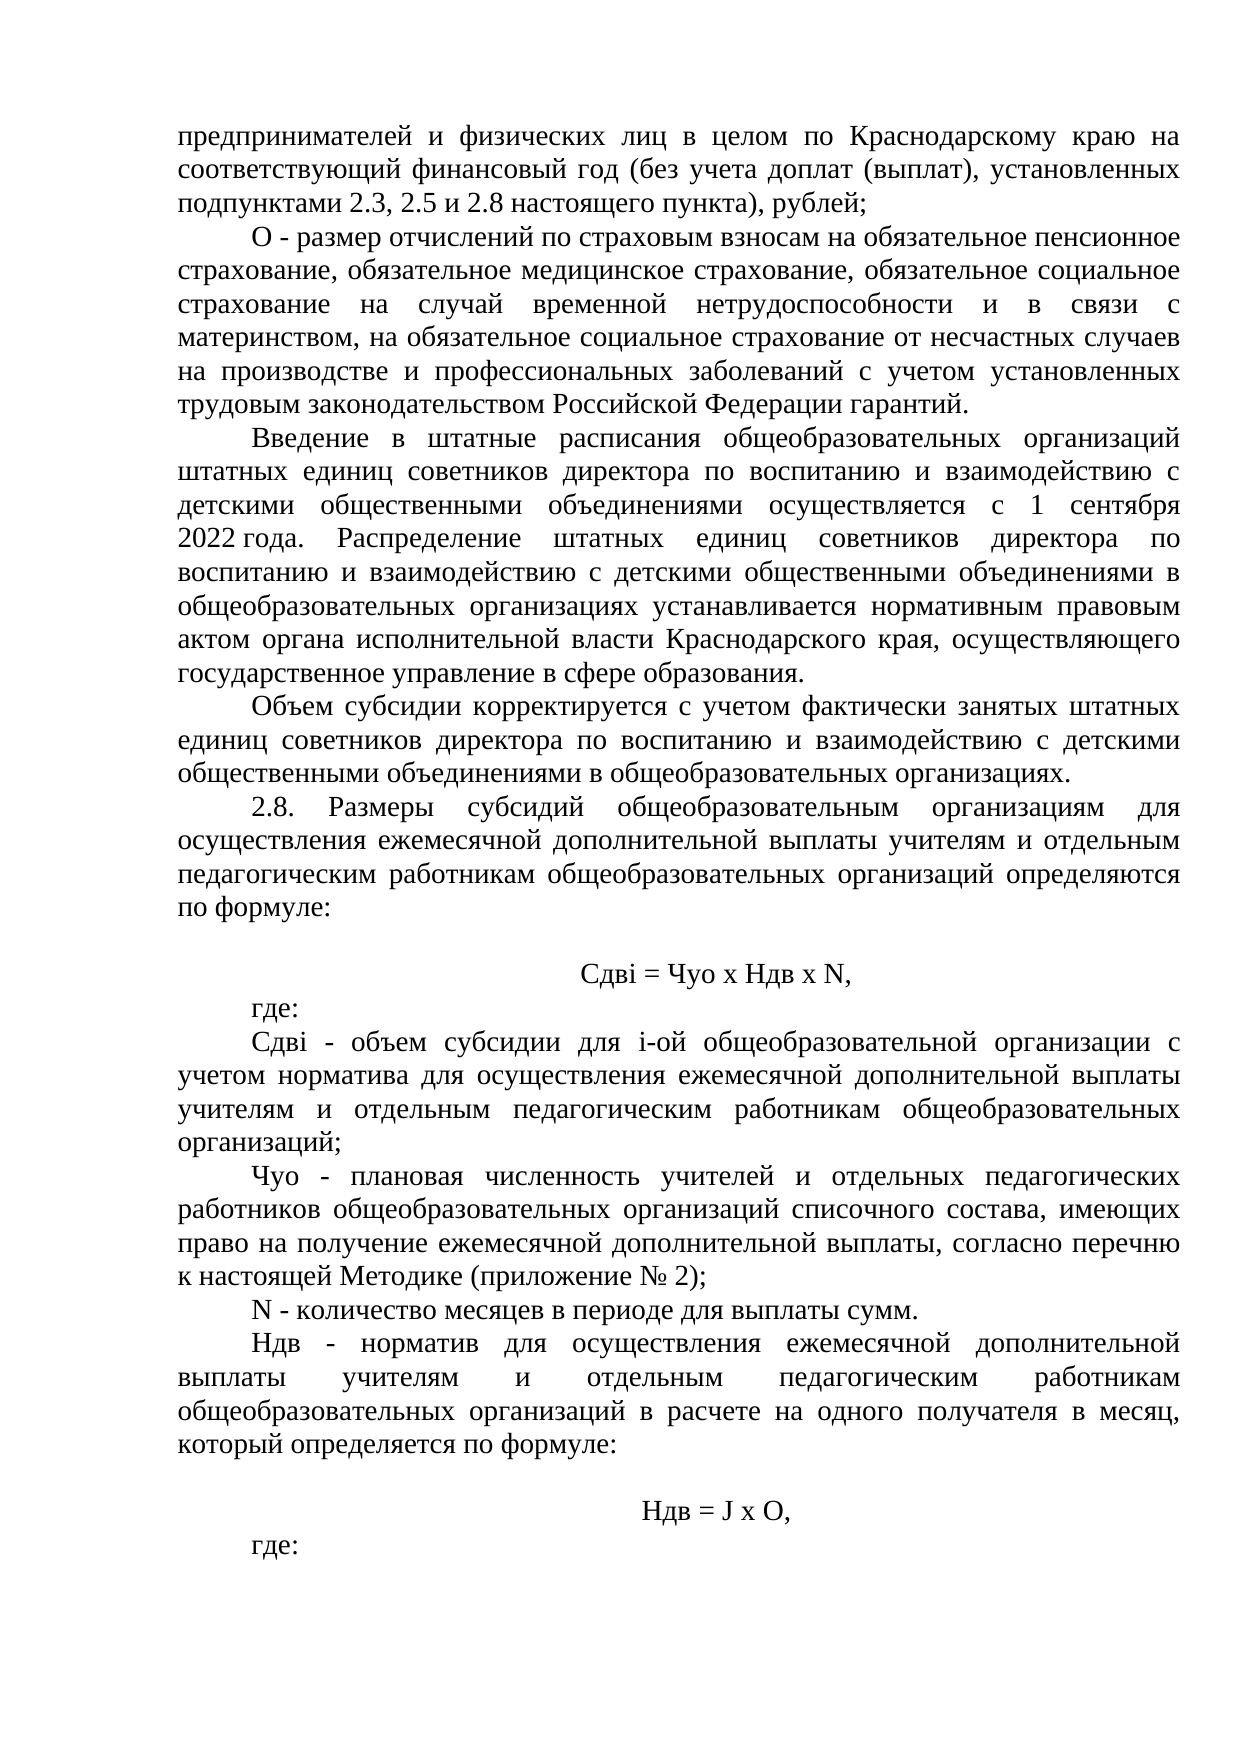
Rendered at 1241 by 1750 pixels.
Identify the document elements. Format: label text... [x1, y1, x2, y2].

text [177, 118, 1181, 219]
text Ндв - норматив для осуществления ежемесячной дополнительной выплаты учителям и отдельным педагогическим работникам общеобразовательных организаций в расчете на одного получателя в месяц, который определяется по формуле: [177, 1326, 1181, 1460]
text Объем субсидии корректируется с учетом фактически занятых штатных единиц советников директора по воспитанию и взаимодействию с детскими общественными объединениями в общеобразовательных организациях. [177, 688, 1181, 789]
text О - размер отчислений по страховым взносам на обязательное пенсионное страхование, обязательное медицинское страхование, обязательное социальное страхование на случай временной нетрудоспособности и в связи с материнством, на обязательное социальное страхование от несчастных случаев на производстве и профессиональных заболеваний с учетом установленных трудовым законодательством Российской Федерации гарантий. [177, 219, 1181, 420]
text Чуо - плановая численность учителей и отдельных педагогических работников общеобразовательных организаций списочного состава, имеющих право на получение ежемесячной дополнительной выплаты, согласно перечню к настоящей Методике (приложение № 2); [177, 1158, 1181, 1292]
text N - количество месяцев в периоде для выплаты сумм. [177, 1292, 1181, 1326]
text Введение в штатные расписания общеобразовательных организаций штатных единиц советников директора по воспитанию и взаимодействию с детскими общественными объединениями осуществляется с 1 сентября 2022 года. Распределение штатных единиц советников директора по воспитанию и взаимодействию с детскими общественными объединениями в общеобразовательных организациях устанавливается нормативным правовым актом органа исполнительной власти Краснодарского края, осуществляющего государственное управление в сфере образования. [177, 420, 1181, 688]
text где: [177, 1527, 1181, 1560]
text Сдвi = Чуо х Ндв х N, [177, 957, 1181, 990]
text Сдвi - объем субсидии для i-ой общеобразовательной организации с учетом норматива для осуществления ежемесячной дополнительной выплаты учителям и отдельным педагогическим работникам общеобразовательных организаций; [177, 1024, 1181, 1158]
text Ндв = J х О, [177, 1493, 1181, 1527]
text где: [177, 990, 1181, 1024]
text 2.8. Размеры субсидий общеобразовательным организациям для осуществления ежемесячной дополнительной выплаты учителям и отдельным педагогическим работникам общеобразовательных организаций определяются по формуле: [177, 789, 1181, 923]
